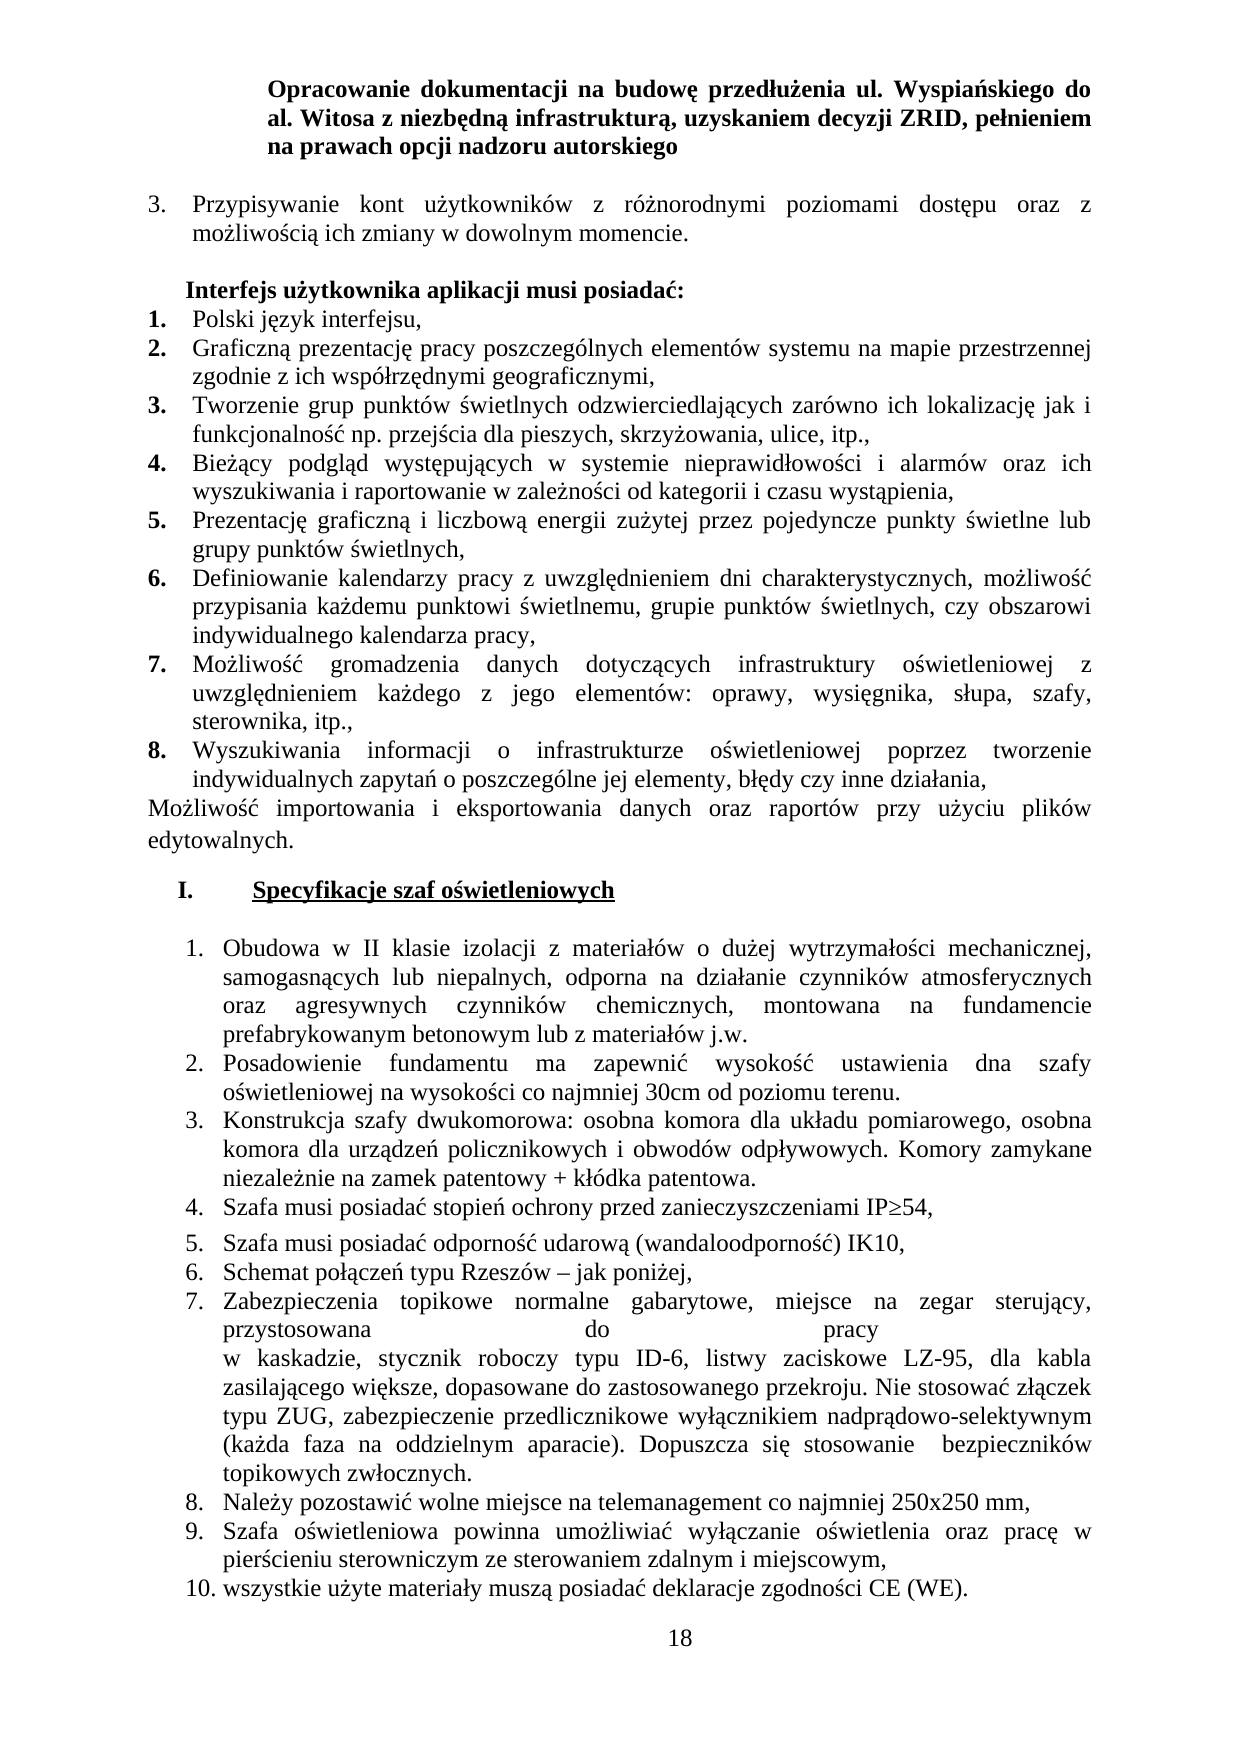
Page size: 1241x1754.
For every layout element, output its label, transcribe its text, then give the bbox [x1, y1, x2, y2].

text Interfejs użytkownika aplikacji musi posiadać: [185, 275, 1092, 304]
list Szafa musi posiadać odporność udarową (wandaloodporność) IK10, [185, 1220, 1092, 1257]
list Szafa musi posiadać stopień ochrony przed zanieczyszczeniami IP≥54, [185, 1192, 1092, 1220]
list Bieżący podgląd występujących w systemie nieprawidłowości i alarmów oraz ich wyszukiwania i raportowanie w zależności od kategorii i czasu wystąpienia, [148, 448, 1092, 505]
list Schemat połączeń typu Rzeszów – jak poniżej, [185, 1257, 1092, 1286]
text Możliwość importowania i eksportowania danych oraz raportów przy użyciu plików edytowalnych. [148, 793, 1092, 854]
list Tworzenie grup punktów świetlnych odzwierciedlających zarówno ich lokalizację jak i funkcjonalność np. przejścia dla pieszych, skrzyżowania, ulice, itp., [148, 390, 1092, 448]
list Posadowienie fundamentu ma zapewnić wysokość ustawienia dna szafy oświetleniowej na wysokości co najmniej 30cm od poziomu terenu. [185, 1048, 1092, 1105]
list Wyszukiwania informacji o infrastrukturze oświetleniowej poprzez tworzenie indywidualnych zapytań o poszczególne jej elementy, błędy czy inne działania, [148, 735, 1092, 793]
list wszystkie użyte materiały muszą posiadać deklaracje zgodności CE (WE). [185, 1573, 1092, 1602]
list Polski język interfejsu, [148, 304, 1092, 333]
list Należy pozostawić wolne miejsce na telemanagement co najmniej 250x250 mm, [185, 1487, 1092, 1516]
list Przypisywanie kont użytkowników z różnorodnymi poziomami dostępu oraz z możliwością ich zmiany w dowolnym momencie. [148, 189, 1092, 246]
list Definiowanie kalendarzy pracy z uwzględnieniem dni charakterystycznych, możliwość przypisania każdemu punktowi świetlnemu, grupie punktów świetlnych, czy obszarowi indywidualnego kalendarza pracy, [148, 563, 1092, 649]
list Konstrukcja szafy dwukomorowa: osobna komora dla układu pomiarowego, osobna komora dla urządzeń policznikowych i obwodów odpływowych. Komory zamykane niezależnie na zamek patentowy + kłódka patentowa. [185, 1105, 1092, 1192]
list Graficzną prezentację pracy poszczególnych elementów systemu na mapie przestrzennej zgodnie z ich współrzędnymi geograficznymi, [148, 333, 1092, 390]
list Zabezpieczenia topikowe normalne gabarytowe, miejsce na zegar sterujący, przystosowana do pracy w kaskadzie, stycznik roboczy typu ID-6, listwy zaciskowe LZ-95, dla kabla zasilającego większe, dopasowane do zastosowanego przekroju. Nie stosować złączek typu ZUG, zabezpieczenie przedlicznikowe wyłącznikiem nadprądowo-selektywnym (każda faza na oddzielnym aparacie). Dopuszcza się stosowanie bezpieczników topikowych zwłocznych. [185, 1286, 1092, 1487]
picture [905, 1220, 910, 1252]
list Prezentację graficzną i liczbową energii zużytej przez pojedyncze punkty świetlne lub grupy punktów świetlnych, [148, 505, 1092, 563]
list Obudowa w II klasie izolacji z materiałów o dużej wytrzymałości mechanicznej, samogasnących lub niepalnych, odporna na działanie czynników atmosferycznych oraz agresywnych czynników chemicznych, montowana na fundamencie prefabrykowanym betonowym lub z materiałów j.w. [185, 933, 1092, 1048]
list Możliwość gromadzenia danych dotyczących infrastruktury oświetleniowej z uwzględnieniem każdego z jego elementów: oprawy, wysięgnika, słupa, szafy, sterownika, itp., [148, 649, 1092, 735]
list Szafa oświetleniowa powinna umożliwiać wyłączanie oświetlenia oraz pracę w pierścieniu sterowniczym ze sterowaniem zdalnym i miejscowym, [185, 1516, 1092, 1573]
list Specyfikacje szaf oświetleniowych [177, 875, 1092, 904]
